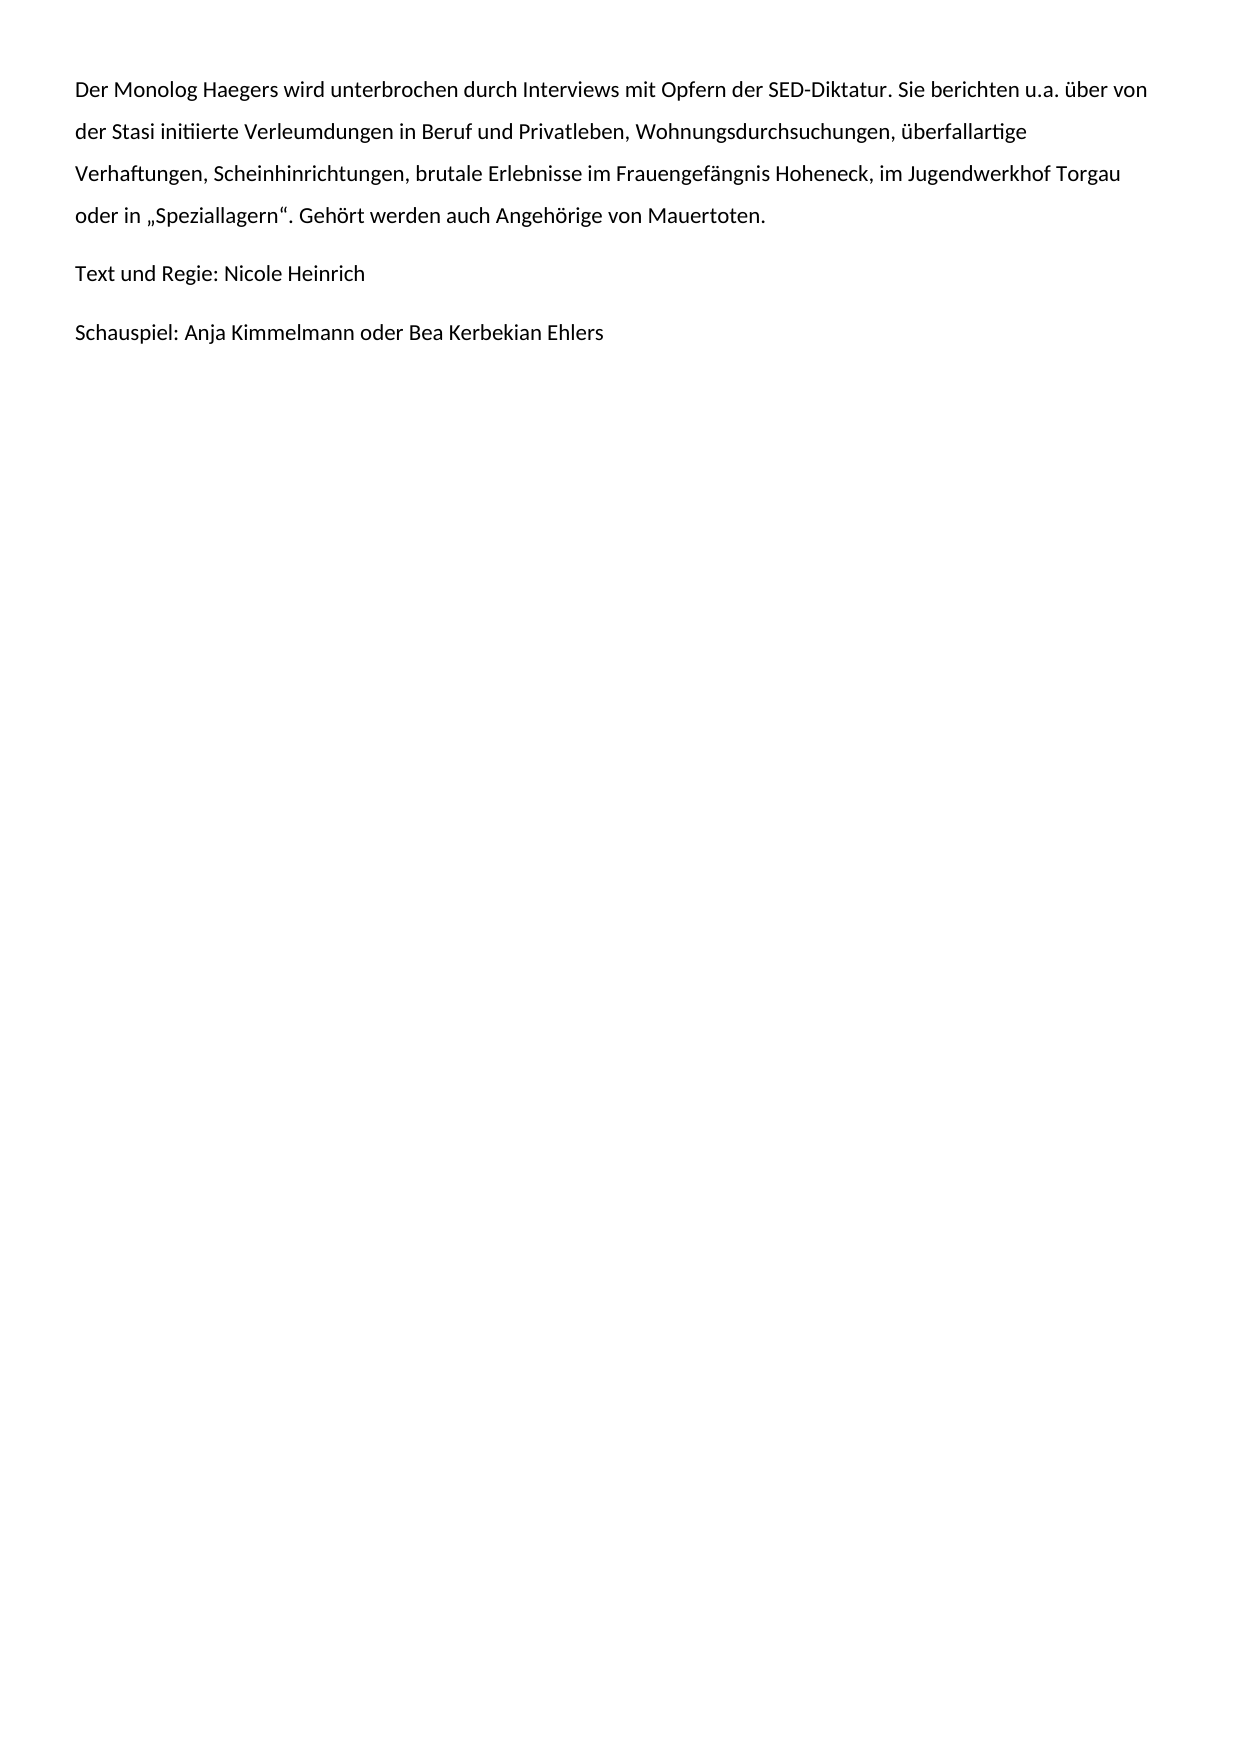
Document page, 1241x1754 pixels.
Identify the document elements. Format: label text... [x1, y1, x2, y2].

text Text und Regie: Nicole Heinrich [75, 259, 1165, 288]
text Der Monolog Haegers wird unterbrochen durch Interviews mit Opfern der SED-Diktatur. Sie berichten u.a. über von der Stasi initiierte Verleumdungen in Beruf und Privatleben, Wohnungsdurchsuchungen, überfallartige Verhaftungen, Scheinhinrichtungen, brutale Erlebnisse im Frauengefängnis Hoheneck, im Jugendwerkhof Torgau oder in „Speziallagern“. Gehört werden auch Angehörige von Mauertoten. [75, 75, 1165, 229]
text Schauspiel: Anja Kimmelmann oder Bea Kerbekian Ehlers [75, 318, 1165, 346]
